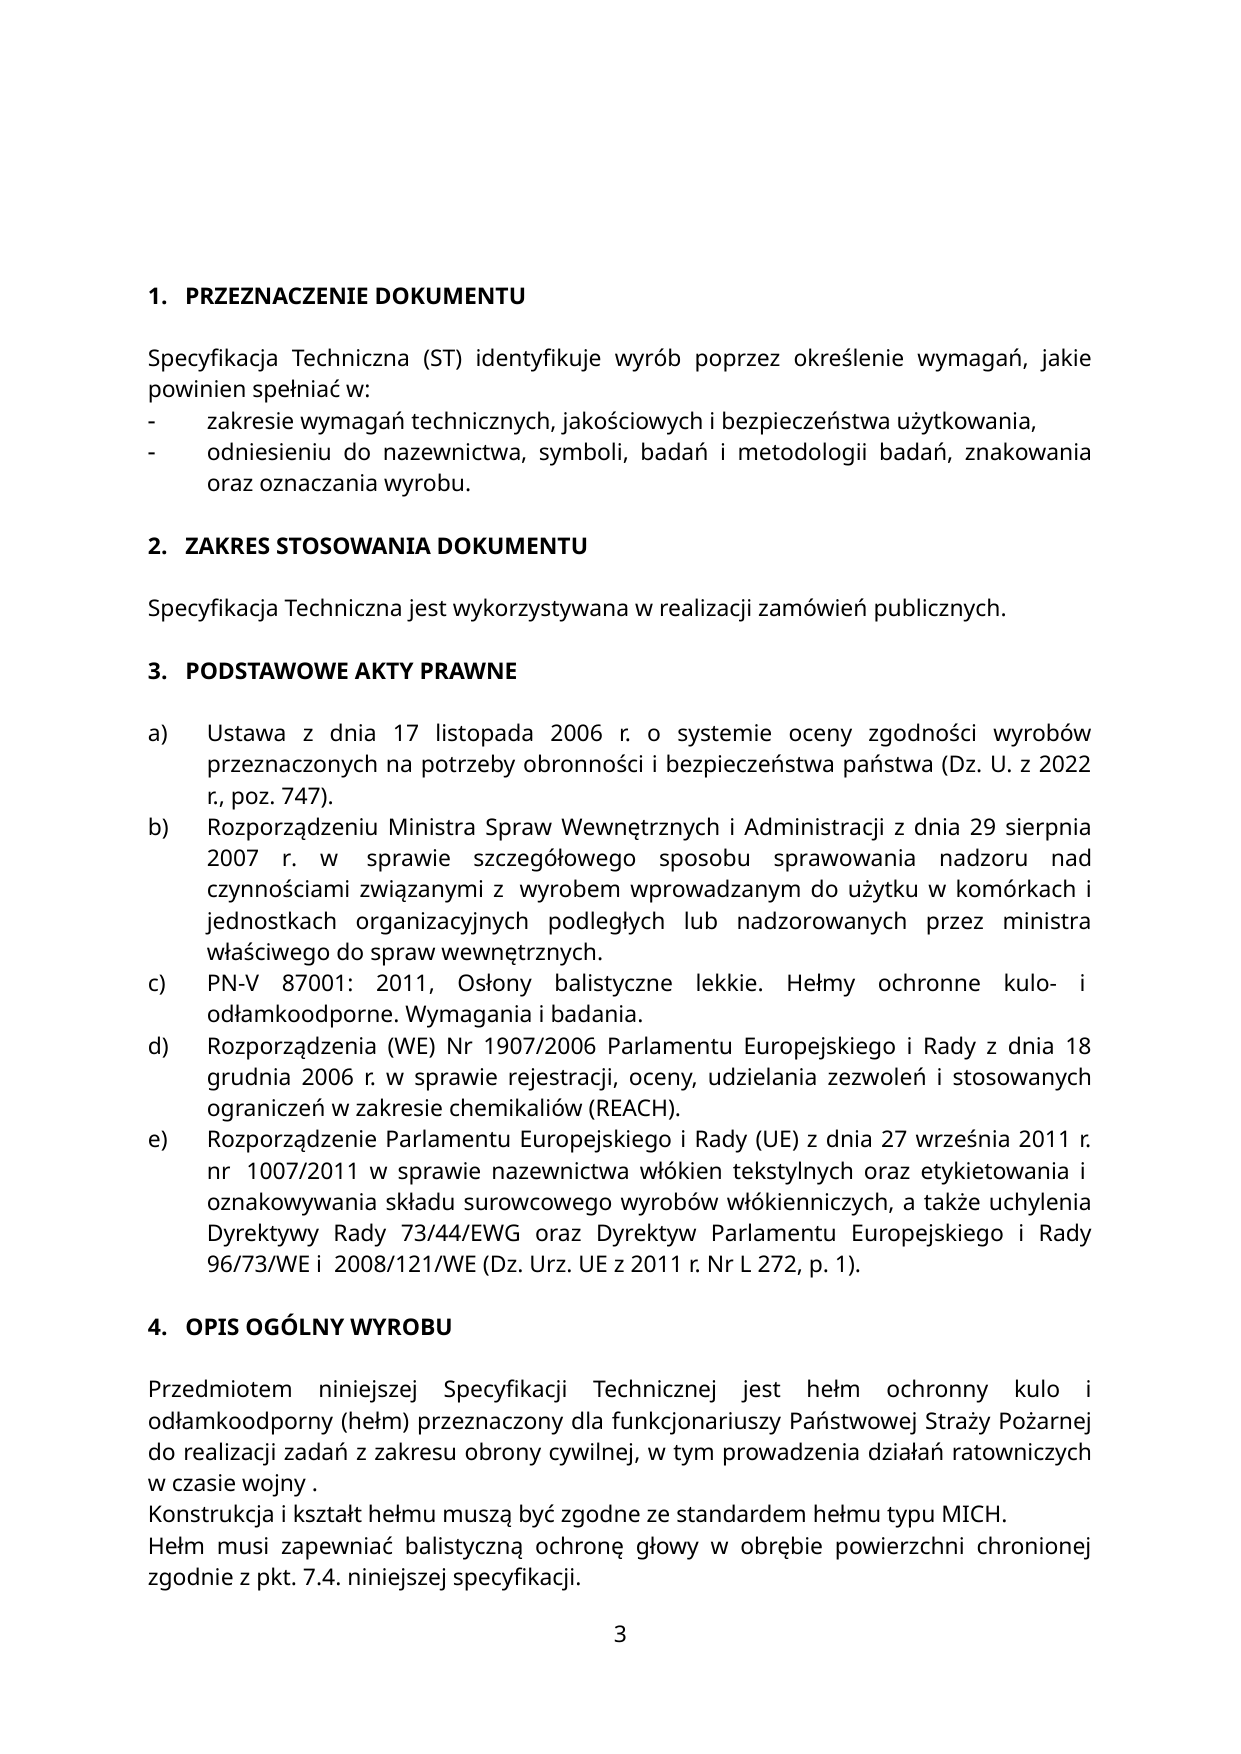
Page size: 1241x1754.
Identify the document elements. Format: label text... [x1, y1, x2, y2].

text Specyfikacja Techniczna jest wykorzystywana w realizacji zamówień publicznych. [148, 592, 1093, 623]
subtitle OPIS OGÓLNY WYROBU [148, 1311, 1093, 1373]
subtitle PRZEZNACZENIE DOKUMENTU [148, 280, 1093, 342]
text Konstrukcja i kształt hełmu muszą być zgodne ze standardem hełmu typu MICH. [148, 1498, 1093, 1530]
list Rozporządzenia (WE) Nr 1907/2006 Parlamentu Europejskiego i Rady z dnia 18 grudnia 2006 r. w sprawie rejestracji, oceny, udzielania zezwoleń i stosowanych ograniczeń w zakresie chemikaliów (REACH). [148, 1030, 1093, 1123]
list odniesieniu do nazewnictwa, symboli, badań i metodologii badań, znakowania oraz oznaczania wyrobu. [148, 436, 1093, 498]
list Ustawa z dnia 17 listopada 2006 r. o systemie oceny zgodności wyrobów przeznaczonych na potrzeby obronności i bezpieczeństwa państwa (Dz. U. z 2022 r., poz. 747). [148, 717, 1093, 811]
list zakresie wymagań technicznych, jakościowych i bezpieczeństwa użytkowania, [148, 405, 1093, 436]
text Przedmiotem niniejszej Specyfikacji Technicznej jest hełm ochronny kulo i odłamkoodporny (hełm) przeznaczony dla funkcjonariuszy Państwowej Straży Pożarnej do realizacji zadań z zakresu obrony cywilnej, w tym prowadzenia działań ratowniczych w czasie wojny . [148, 1373, 1093, 1498]
subtitle PODSTAWOWE AKTY PRAWNE [148, 655, 1093, 717]
list Rozporządzeniu Ministra Spraw Wewnętrznych i Administracji z dnia 29 sierpnia 2007 r. w sprawie szczegółowego sposobu sprawowania nadzoru nad czynnościami związanymi z wyrobem wprowadzanym do użytku w komórkach i jednostkach organizacyjnych podległych lub nadzorowanych przez ministra właściwego do spraw wewnętrznych. [148, 811, 1093, 967]
subtitle ZAKRES STOSOWANIA DOKUMENTU [148, 530, 1093, 592]
list Rozporządzenie Parlamentu Europejskiego i Rady (UE) z dnia 27 września 2011 r. nr 1007/2011 w sprawie nazewnictwa włókien tekstylnych oraz etykietowania i oznakowywania składu surowcowego wyrobów włókienniczych, a także uchylenia Dyrektywy Rady 73/44/EWG oraz Dyrektyw Parlamentu Europejskiego i Rady 96/73/WE i 2008/121/WE (Dz. Urz. UE z 2011 r. Nr L 272, p. 1). [148, 1123, 1093, 1280]
list PN-V 87001: 2011, Osłony balistyczne lekkie. Hełmy ochronne kulo- i odłamkoodporne. Wymagania i badania. [148, 967, 1093, 1030]
text Hełm musi zapewniać balistyczną ochronę głowy w obrębie powierzchni chronionej zgodnie z pkt. 7.4. niniejszej specyfikacji. [148, 1530, 1093, 1592]
text Specyfikacja Techniczna (ST) identyfikuje wyrób poprzez określenie wymagań, jakie powinien spełniać w: [148, 342, 1093, 405]
